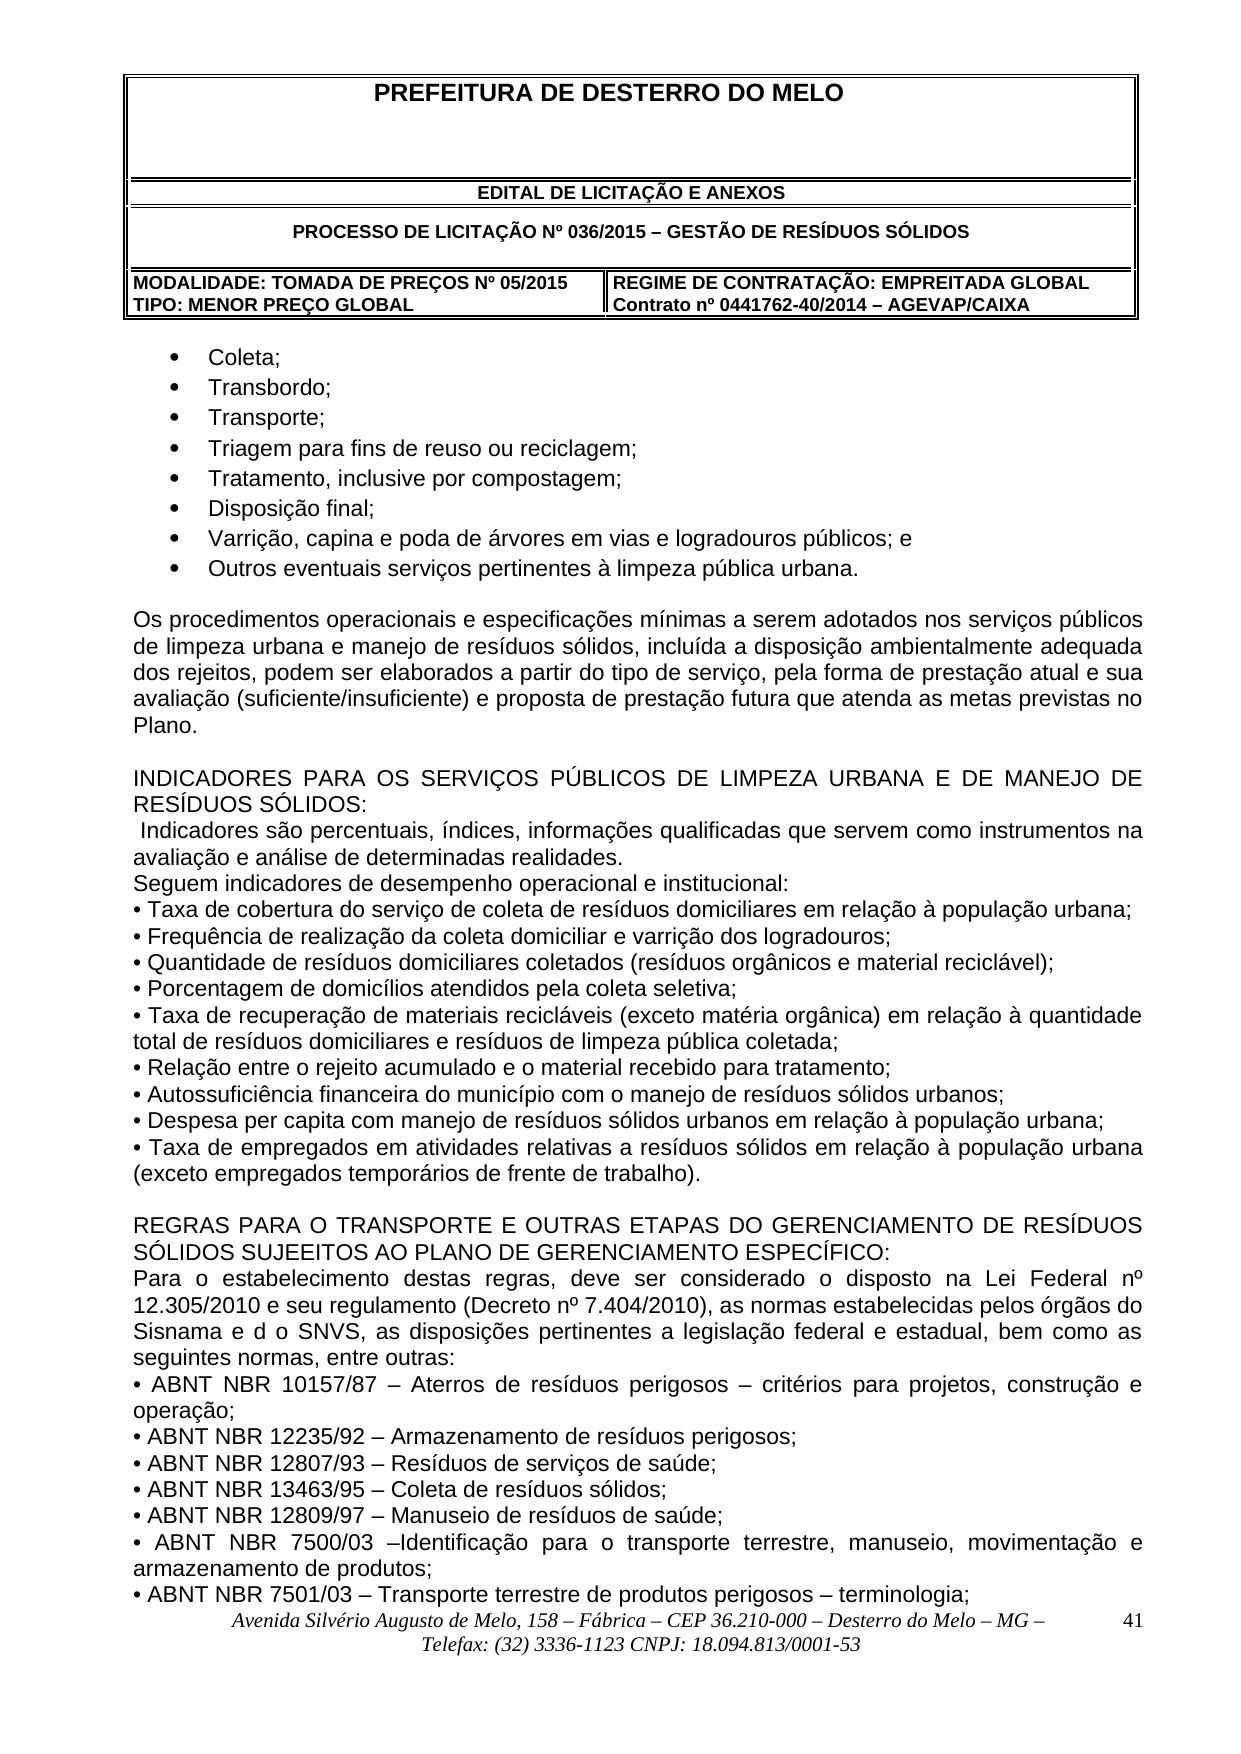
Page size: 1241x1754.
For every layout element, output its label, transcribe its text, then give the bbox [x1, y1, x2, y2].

text • Porcentagem de domicílios atendidos pela coleta seletiva; [133, 975, 1144, 1002]
text • Taxa de cobertura do serviço de coleta de resíduos domiciliares em relação à população urbana; [133, 896, 1144, 923]
list Triagem para fins de reuso ou reciclagem; [170, 434, 1144, 461]
text • ABNT NBR 12809/97 – Manuseio de resíduos de saúde; [133, 1502, 1144, 1529]
text • Frequência de realização da coleta domiciliar e varrição dos logradouros; [133, 923, 1144, 949]
text Indicadores são percentuais, índices, informações qualificadas que servem como instrumentos na avaliação e análise de determinadas realidades. [133, 817, 1144, 870]
text • Quantidade de resíduos domiciliares coletados (resíduos orgânicos e material reciclável); [133, 949, 1144, 975]
text • ABNT NBR 12235/92 – Armazenamento de resíduos perigosos; [133, 1423, 1144, 1450]
text • ABNT NBR 10157/87 – Aterros de resíduos perigosos – critérios para projetos, construção e operação; [133, 1371, 1144, 1423]
text • Despesa per capita com manejo de resíduos sólidos urbanos em relação à população urbana; [133, 1107, 1144, 1133]
text • Taxa de recuperação de materiais recicláveis (exceto matéria orgânica) em relação à quantidade total de resíduos domiciliares e resíduos de limpeza pública coletada; [133, 1002, 1144, 1054]
list Outros eventuais serviços pertinentes à limpeza pública urbana. [170, 555, 1144, 582]
text Seguem indicadores de desempenho operacional e institucional: [133, 870, 1144, 896]
text • ABNT NBR 7500/03 –Identificação para o transporte terrestre, manuseio, movimentação e armazenamento de produtos; [133, 1529, 1144, 1581]
list Transporte; [170, 404, 1144, 431]
text • ABNT NBR 7501/03 – Transporte terrestre de produtos perigosos – terminologia; [133, 1581, 1144, 1608]
list Coleta; [170, 344, 1144, 370]
text Para o estabelecimento destas regras, deve ser considerado o disposto na Lei Federal nº 12.305/2010 e seu regulamento (Decreto nº 7.404/2010), as normas estabelecidas pelos órgãos do Sisnama e d o SNVS, as disposições pertinentes a legislação federal e estadual, bem como as seguintes normas, entre outras: [133, 1265, 1144, 1371]
text REGRAS PARA O TRANSPORTE E OUTRAS ETAPAS DO GERENCIAMENTO DE RESÍDUOS SÓLIDOS SUJEEITOS AO PLANO DE GERENCIAMENTO ESPECÍFICO: [133, 1212, 1144, 1265]
text • Relação entre o rejeito acumulado e o material recebido para tratamento; [133, 1054, 1144, 1081]
text • ABNT NBR 12807/93 – Resíduos de serviços de saúde; [133, 1450, 1144, 1476]
text • Taxa de empregados em atividades relativas a resíduos sólidos em relação à população urbana (exceto empregados temporários de frente de trabalho). [133, 1133, 1144, 1186]
text • ABNT NBR 13463/95 – Coleta de resíduos sólidos; [133, 1476, 1144, 1502]
list Tratamento, inclusive por compostagem; [170, 465, 1144, 491]
list Varrição, capina e poda de árvores em vias e logradouros públicos; e [170, 525, 1144, 551]
text INDICADORES PARA OS SERVIÇOS PÚBLICOS DE LIMPEZA URBANA E DE MANEJO DE RESÍDUOS SÓLIDOS: [133, 764, 1144, 817]
list Transbordo; [170, 374, 1144, 400]
text • Autossuficiência financeira do município com o manejo de resíduos sólidos urbanos; [133, 1081, 1144, 1107]
text Os procedimentos operacionais e especificações mínimas a serem adotados nos serviços públicos de limpeza urbana e manejo de resíduos sólidos, incluída a disposição ambientalmente adequada dos rejeitos, podem ser elaborados a partir do tipo de serviço, pela forma de prestação atual e sua avaliação (suficiente/insuficiente) e proposta de prestação futura que atenda as metas previstas no Plano. [133, 606, 1144, 738]
list Disposição final; [170, 495, 1144, 521]
